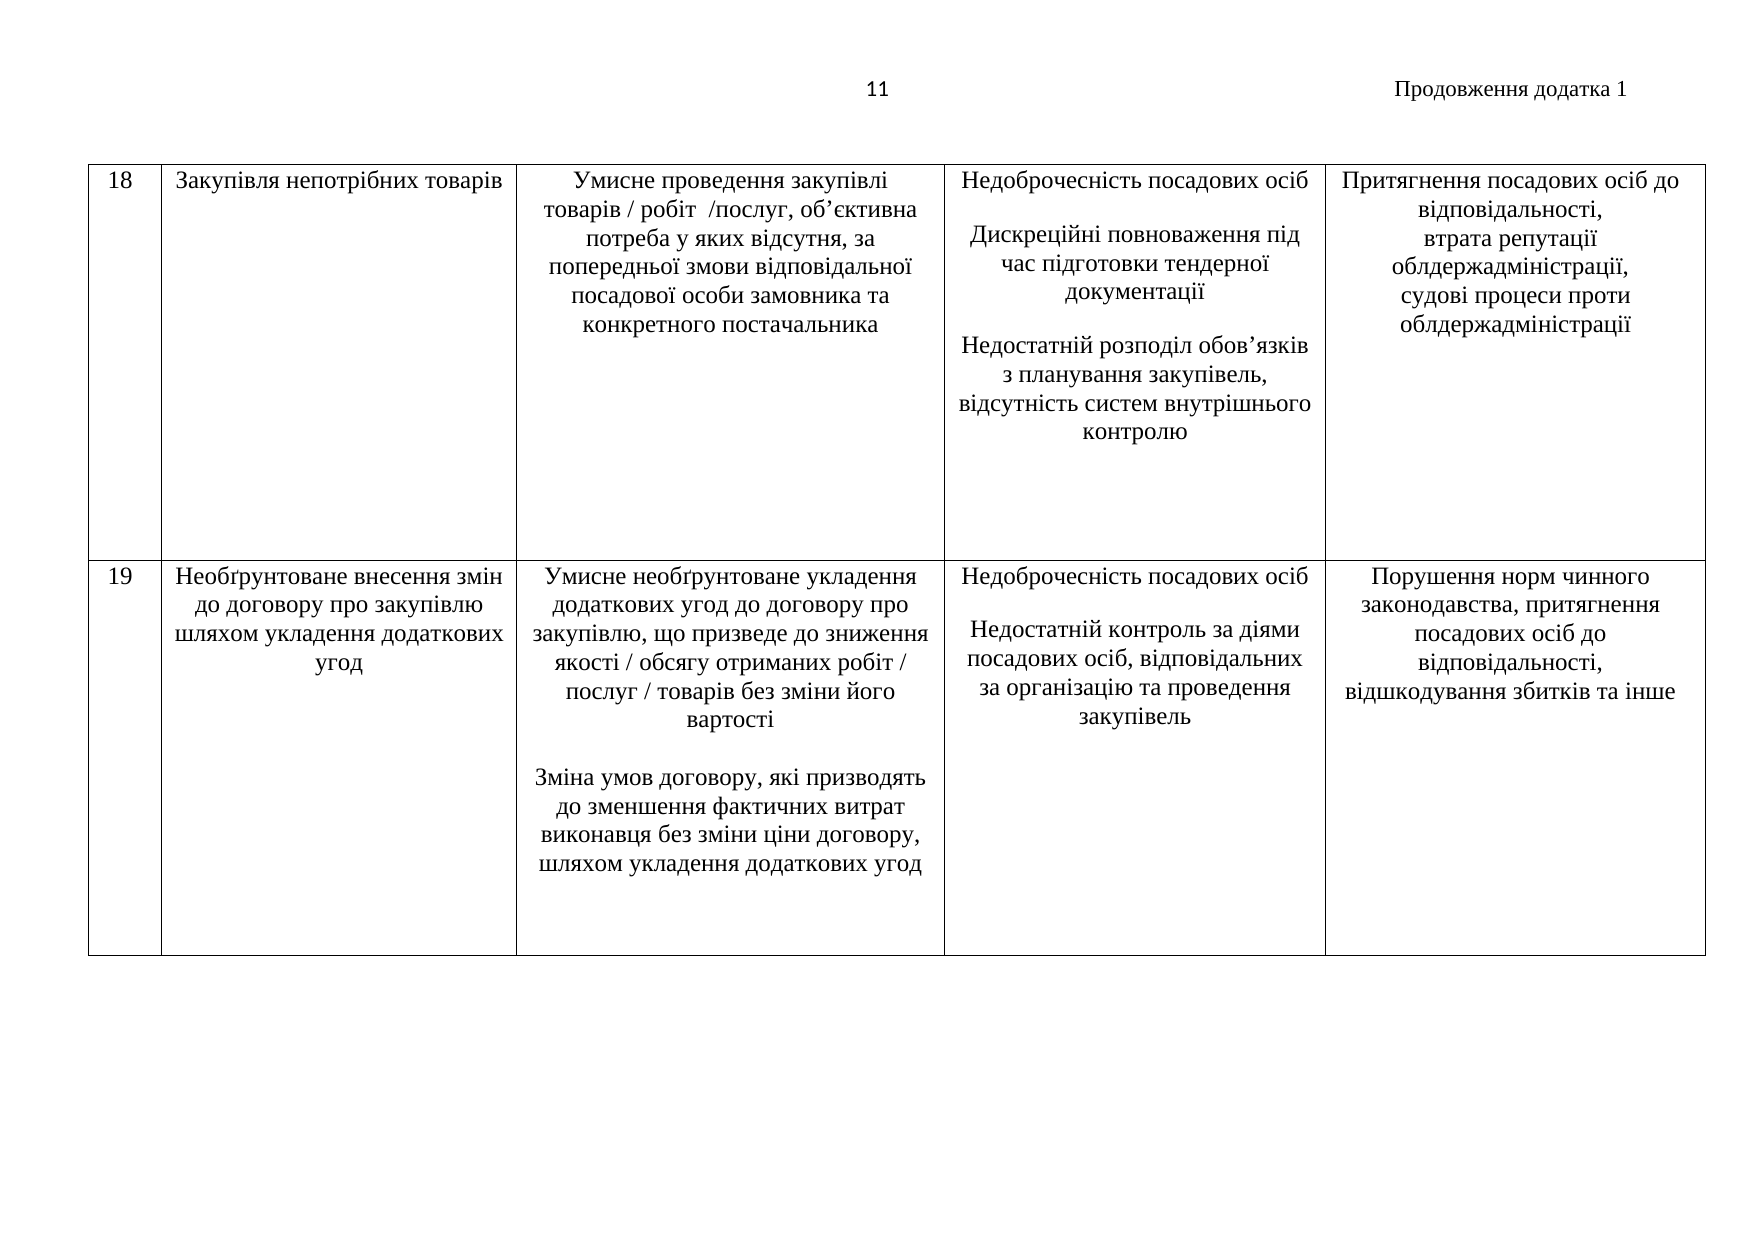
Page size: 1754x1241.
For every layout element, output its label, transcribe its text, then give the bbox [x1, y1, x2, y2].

table_cell Порушення норм чинного законодавства, притягнення посадових осіб до відповідальності, відшкодування збитків та інше [1326, 561, 1705, 955]
table_cell 19 [89, 561, 161, 955]
table_cell Недоброчесність посадових осіб Недостатній контроль за діями посадових осіб, відповідальних за організацію та проведення закупівель [945, 561, 1325, 955]
table_cell Умисне необґрунтоване укладення додаткових угод до договору про закупівлю, що призведе до зниження якості / обсягу отриманих робіт / послуг / товарів без зміни його вартості Зміна умов договору, які призводять до зменшення фактичних витрат виконавця без зміни ціни договору, шляхом укладення додаткових угод [517, 561, 944, 955]
table_cell Умисне проведення закупівлі товарів / робіт /послуг, об’єктивна потреба у яких відсутня, за попередньої змови відповідальної посадової особи замовника та конкретного постачальника [517, 165, 944, 560]
table_cell Закупівля непотрібних товарів [162, 165, 516, 560]
table_cell 18 [89, 165, 161, 560]
table_cell Необґрунтоване внесення змін до договору про закупівлю шляхом укладення додаткових угод [162, 561, 516, 955]
table_cell Недоброчесність посадових осіб Дискреційні повноваження під час підготовки тендерної документації Недостатній розподіл обов’язків з планування закупівель, відсутність систем внутрішнього контролю [945, 165, 1325, 560]
table_cell Притягнення посадових осіб до відповідальності, втрата репутації облдержадміністрації, судові процеси проти облдержадміністрації [1326, 165, 1705, 560]
